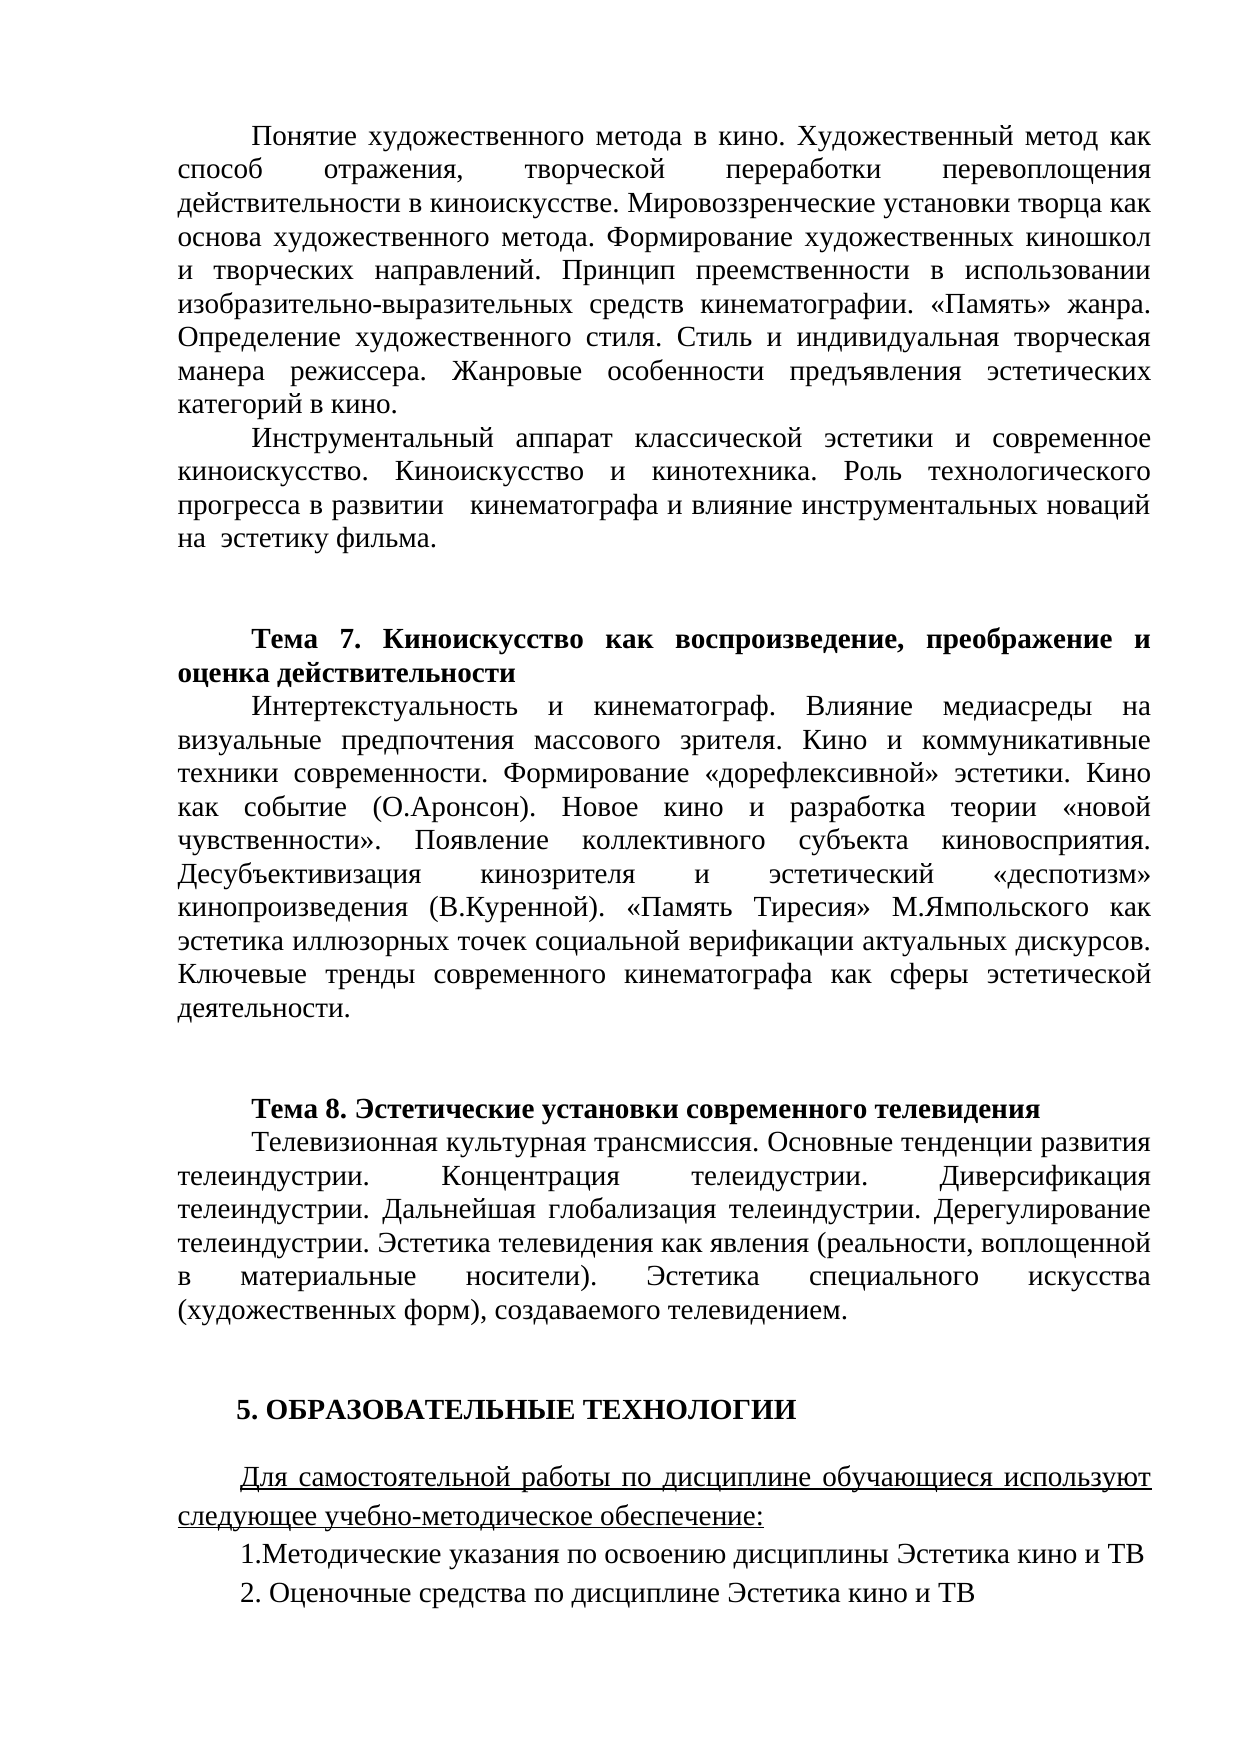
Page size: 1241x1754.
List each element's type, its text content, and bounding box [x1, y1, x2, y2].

text 5. ОБРАЗОВАТЕЛЬНЫЕ ТЕХНОЛОГИИ [177, 1392, 1152, 1426]
text 2. Оценочные средства по дисциплине Эстетика кино и ТВ [177, 1575, 1152, 1608]
text Инструментальный аппарат классической эстетики и современное киноискусство. Киноискусство и кинотехника. Роль технологического прогресса в развитии кинематографа и влияние инструментальных новаций на эстетику фильма. [177, 420, 1152, 554]
text Интертекстуальность и кинематограф. Влияние медиасреды на визуальные предпочтения массового зрителя. Кино и коммуникативные техники современности. Формирование «дорефлексивной» эстетики. Кино как событие (О.Аронсон). Новое кино и разработка теории «новой чувственности». Появление коллективного субъекта киновосприятия. Десубъективизация кинозрителя и эстетический «деспотизм» кинопроизведения (В.Куренной). «Память Тиресия» М.Ямпольского как эстетика иллюзорных точек социальной верификации актуальных дискурсов. Ключевые тренды современного кинематографа как сферы эстетической деятельности. [177, 688, 1152, 1024]
text Понятие художественного метода в кино. Художественный метод как способ отражения, творческой переработки перевоплощения действительности в киноискусстве. Мировоззренческие установки творца как основа художественного метода. Формирование художественных киношкол и творческих направлений. Принцип преемственности в использовании изобразительно-выразительных средств кинематографии. «Память» жанра. Определение художественного стиля. Стиль и индивидуальная творческая манера режиссера. Жанровые особенности предъявления эстетических категорий в кино. [177, 118, 1152, 420]
text 1.Методические указания по освоению дисциплины Эстетика кино и ТВ [177, 1536, 1152, 1570]
text Тема 8. Эстетические установки современного телевидения [177, 1091, 1152, 1124]
text Для самостоятельной работы по дисциплине обучающиеся используют следующее учебно-методическое обеспечение: [177, 1459, 1152, 1531]
text Тема 7. Киноискусство как воспроизведение, преображение и оценка действительности [177, 621, 1152, 688]
text Телевизионная культурная трансмиссия. Основные тенденции развития телеиндустрии. Концентрация телеидустрии. Диверсификация телеиндустрии. Дальнейшая глобализация телеиндустрии. Дерегулирование телeиндустрии. Эстетика телевидения как явления (реальности, воплощенной в материальные носители). Эстетика специального искусства (художественных форм), создаваемого телевидением. [177, 1124, 1152, 1326]
